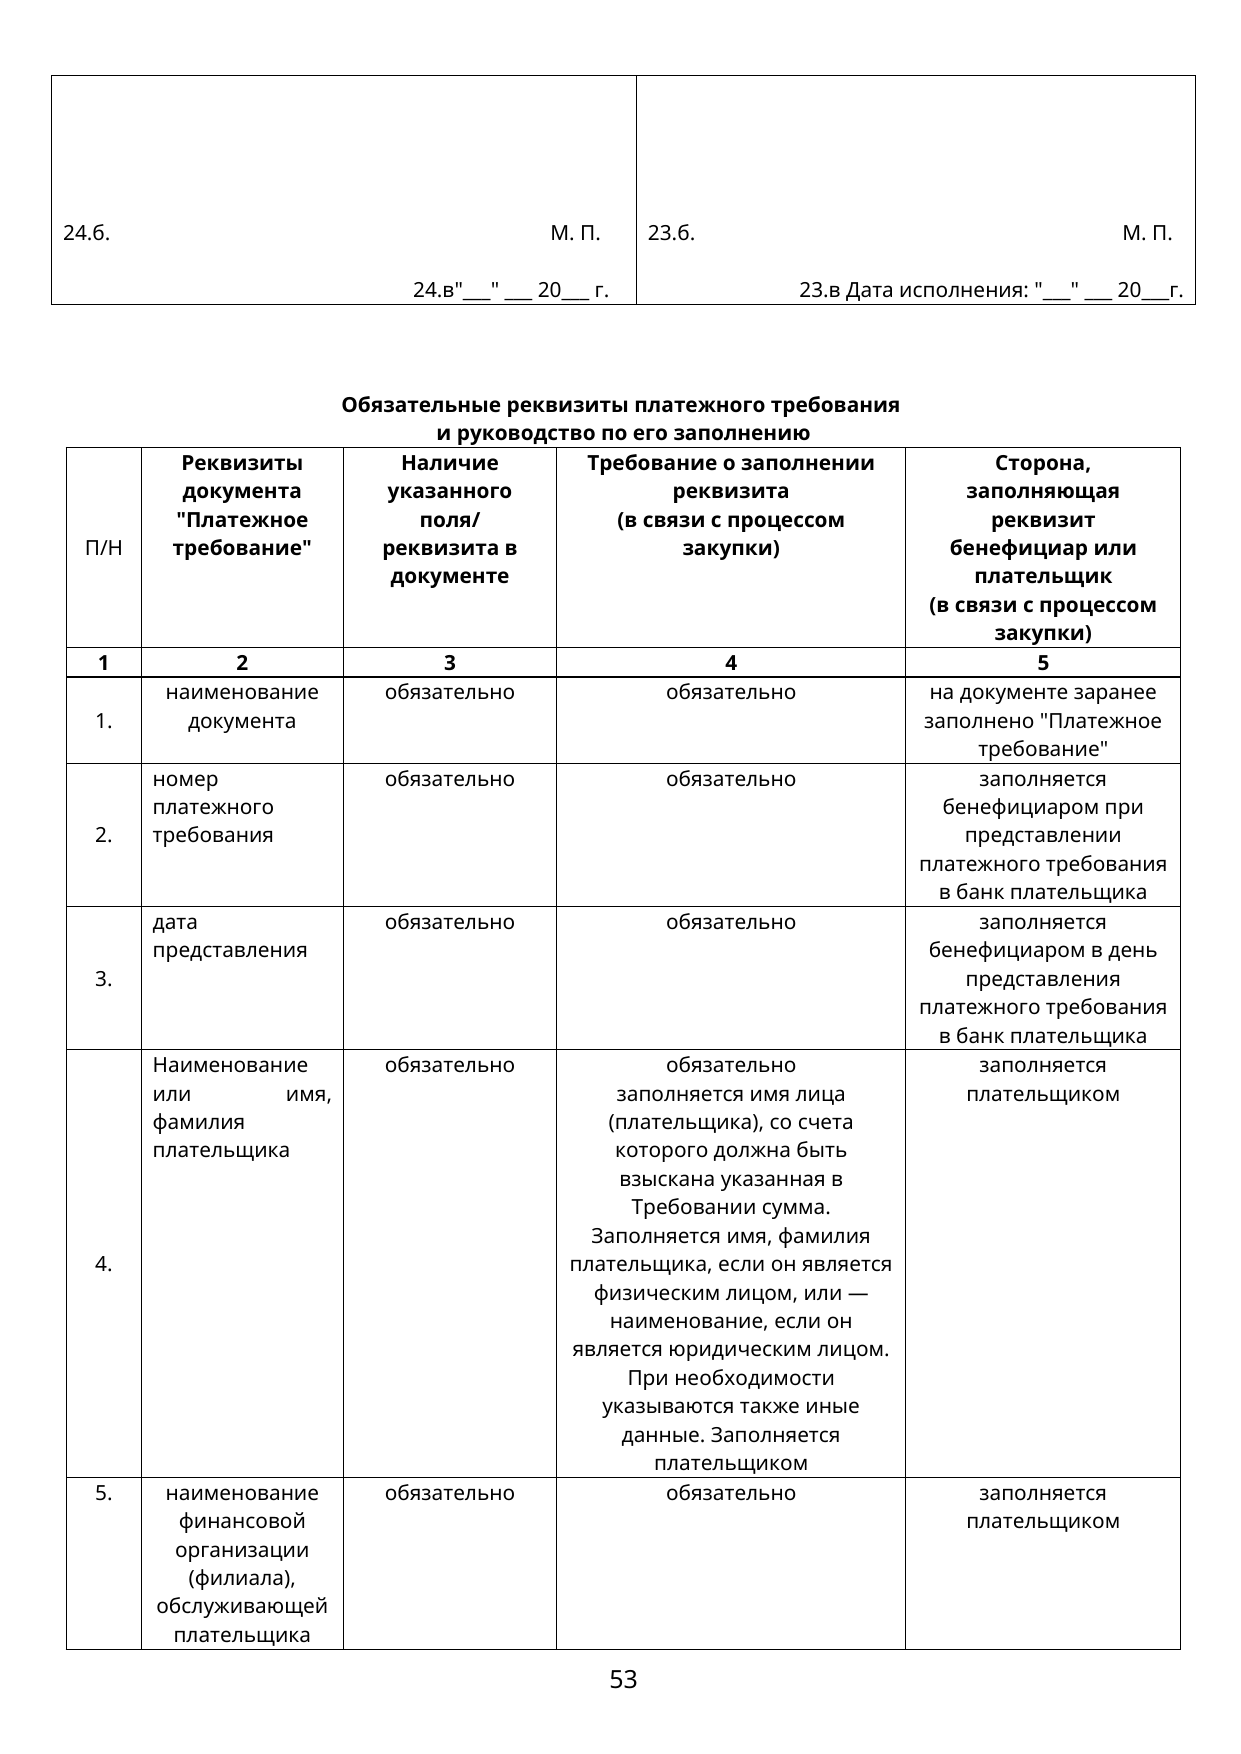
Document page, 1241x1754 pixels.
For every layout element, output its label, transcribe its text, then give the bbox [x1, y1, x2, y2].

table_cell 2. [67, 764, 141, 906]
table_cell обязательно заполняется имя лица (плательщика), со счета которого должна быть взыскана указанная в Требовании сумма. Заполняется имя, фамилия плательщика, если он является физическим лицом, или — наименование, если он является юридическим лицом. При необходимости указываются также иные данные. Заполняется плательщиком [557, 1050, 905, 1477]
table_cell Наименование или имя, фамилия плательщика [142, 1050, 343, 1477]
table_cell обязательно [557, 764, 905, 906]
table_cell заполняется бенефициаром при представлении платежного требования в банк плательщика [906, 764, 1180, 906]
table_cell обязательно [557, 678, 905, 763]
text Обязательные реквизиты платежного требования и руководство по его заполнению [134, 390, 1113, 447]
table_cell наименование документа [142, 678, 343, 763]
table_cell 24.б. М. П. 24.в"___" ___ 20___ г. [52, 76, 636, 303]
table_cell наименование финансовой организации (филиала), обслуживающей плательщика (банк плательщика) [142, 1478, 343, 1648]
table_cell 3. [67, 907, 141, 1049]
table_cell 2 [142, 648, 343, 676]
table_cell 4 [557, 648, 905, 676]
table_cell обязательно [344, 1050, 556, 1477]
table_header Реквизиты документа "Платежное требование" [142, 448, 343, 647]
table_cell обязательно [557, 1478, 905, 1648]
table_cell обязательно [344, 678, 556, 763]
table_cell обязательно [344, 764, 556, 906]
table_cell дата представления [142, 907, 343, 1049]
table_header Сторона, заполняющая реквизит бенефициар или плательщик (в связи с процессом закупки) [906, 448, 1180, 647]
table_cell 5. [67, 1478, 141, 1648]
table_cell заполняется плательщиком [906, 1050, 1180, 1477]
table_header Требование о заполнении реквизита (в связи с процессом закупки) [557, 448, 905, 647]
table_cell 4. [67, 1050, 141, 1477]
table_cell заполняется плательщиком [906, 1478, 1180, 1648]
table_cell 1 [67, 648, 141, 676]
table_cell номер платежного требования [142, 764, 343, 906]
table_cell 23.б. М. П. 23.в Дата исполнения: "___" ___ 20___г. [637, 76, 1195, 303]
table_header П/Н [67, 448, 141, 647]
table_cell обязательно [344, 1478, 556, 1648]
table_cell 1. [67, 678, 141, 763]
table_cell обязательно [344, 907, 556, 1049]
table_cell 3 [344, 648, 556, 676]
table_cell на документе заранее заполнено "Платежное требование" [906, 678, 1180, 763]
table_header Наличие указанного поля/ реквизита в документе [344, 448, 556, 647]
table_cell обязательно [557, 907, 905, 1049]
table_cell заполняется бенефициаром в день представления платежного требования в банк плательщика [906, 907, 1180, 1049]
table_cell 5 [906, 648, 1180, 676]
